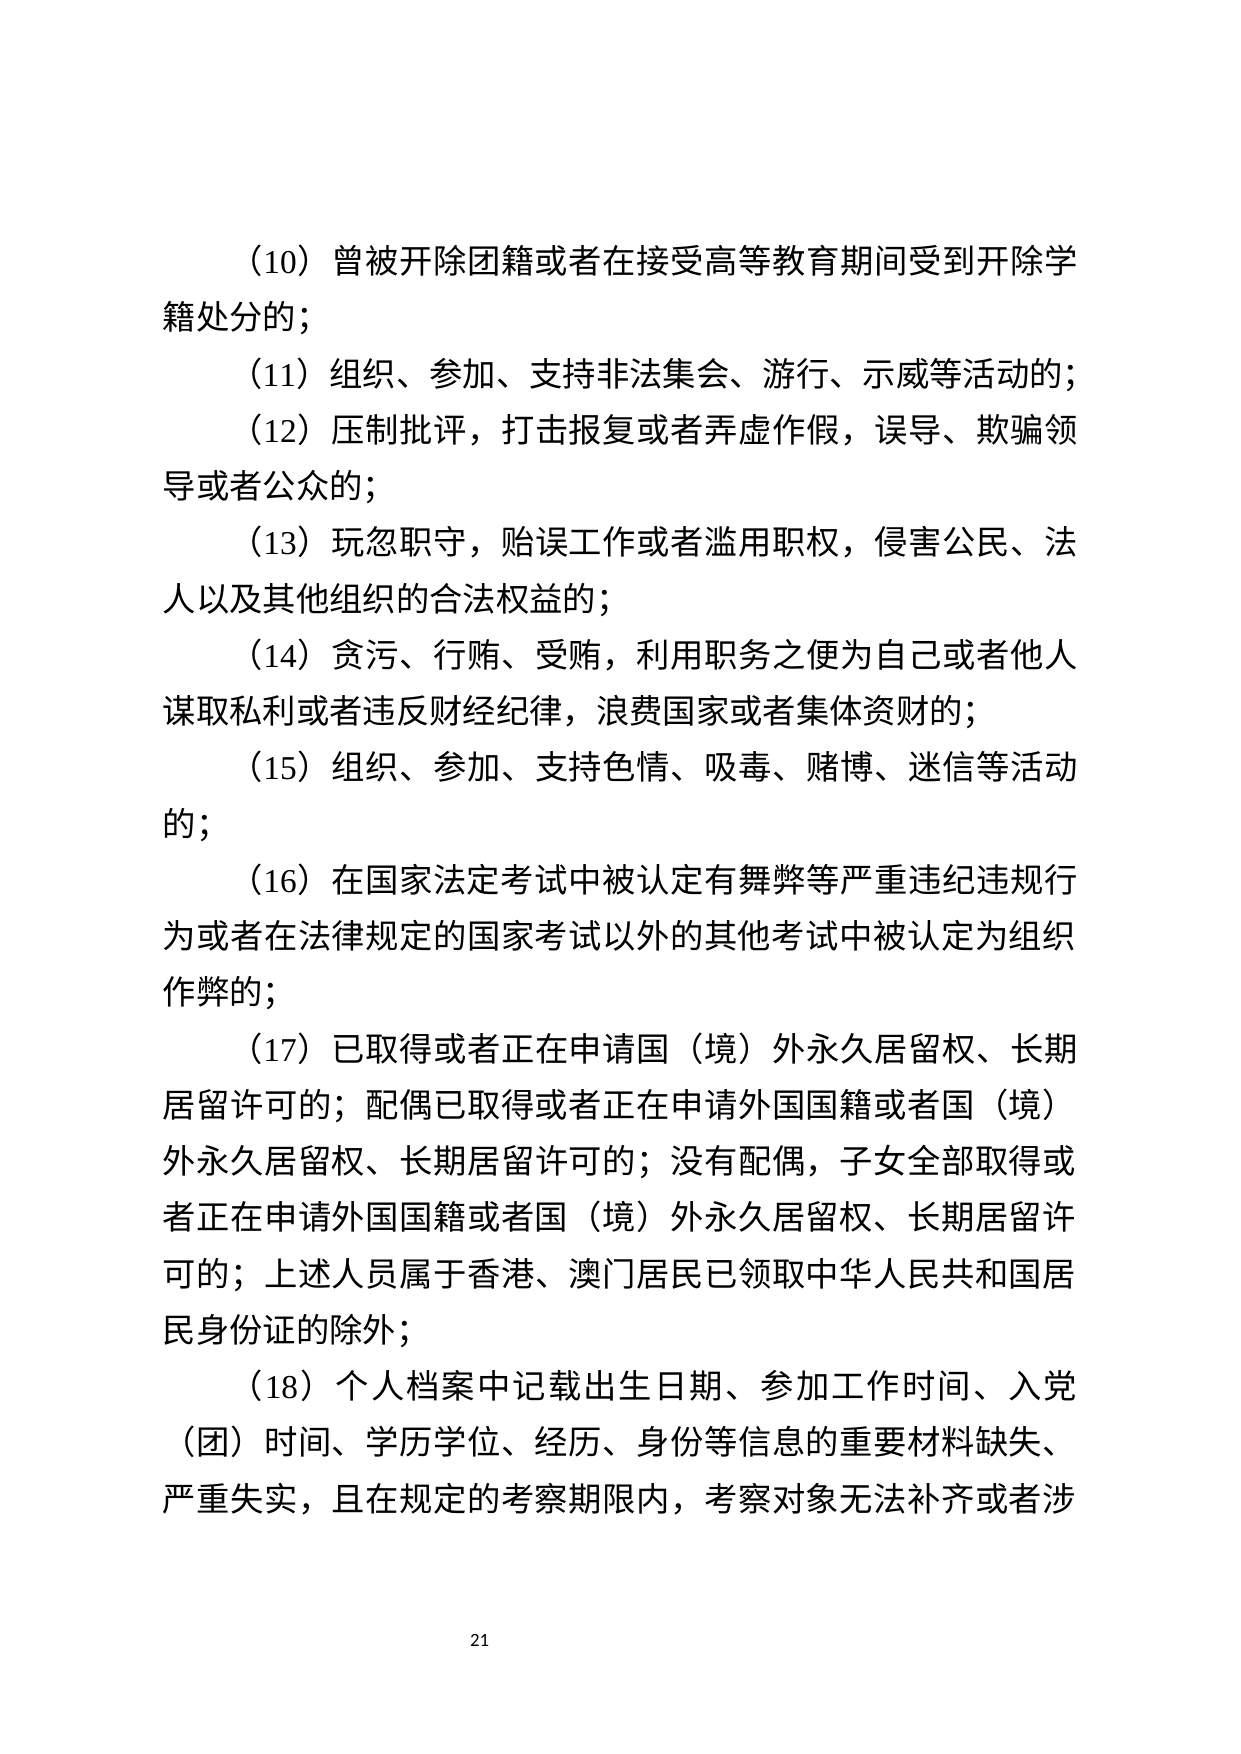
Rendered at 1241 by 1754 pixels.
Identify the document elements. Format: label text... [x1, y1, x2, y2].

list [162, 1353, 1078, 1522]
list （11）组织、参加、支持非法集会、游行、示威等活动的； [162, 341, 1078, 397]
list （12）压制批评，打击报复或者弄虚作假，误导、欺骗领导或者公众的； [162, 397, 1078, 510]
list （16）在国家法定考试中被认定有舞弊等严重违纪违规行为或者在法律规定的国家考试以外的其他考试中被认定为组织作弊的； [162, 847, 1078, 1016]
list （17）已取得或者正在申请国（境）外永久居留权、长期居留许可的；配偶已取得或者正在申请外国国籍或者国（境）外永久居留权、长期居留许可的；没有配偶，子女全部取得或者正在申请外国国籍或者国（境）外永久居留权、长期居留许可的；上述人员属于香港、澳门居民已领取中华人民共和国居民身份证的除外； [162, 1016, 1078, 1353]
list （13）玩忽职守，贻误工作或者滥用职权，侵害公民、法人以及其他组织的合法权益的； [162, 510, 1078, 622]
list （10）曾被开除团籍或者在接受高等教育期间受到开除学籍处分的； [162, 228, 1078, 341]
list （14）贪污、行贿、受贿，利用职务之便为自己或者他人谋取私利或者违反财经纪律，浪费国家或者集体资财的； [162, 622, 1078, 735]
list （15）组织、参加、支持色情、吸毒、赌博、迷信等活动的； [162, 735, 1078, 847]
